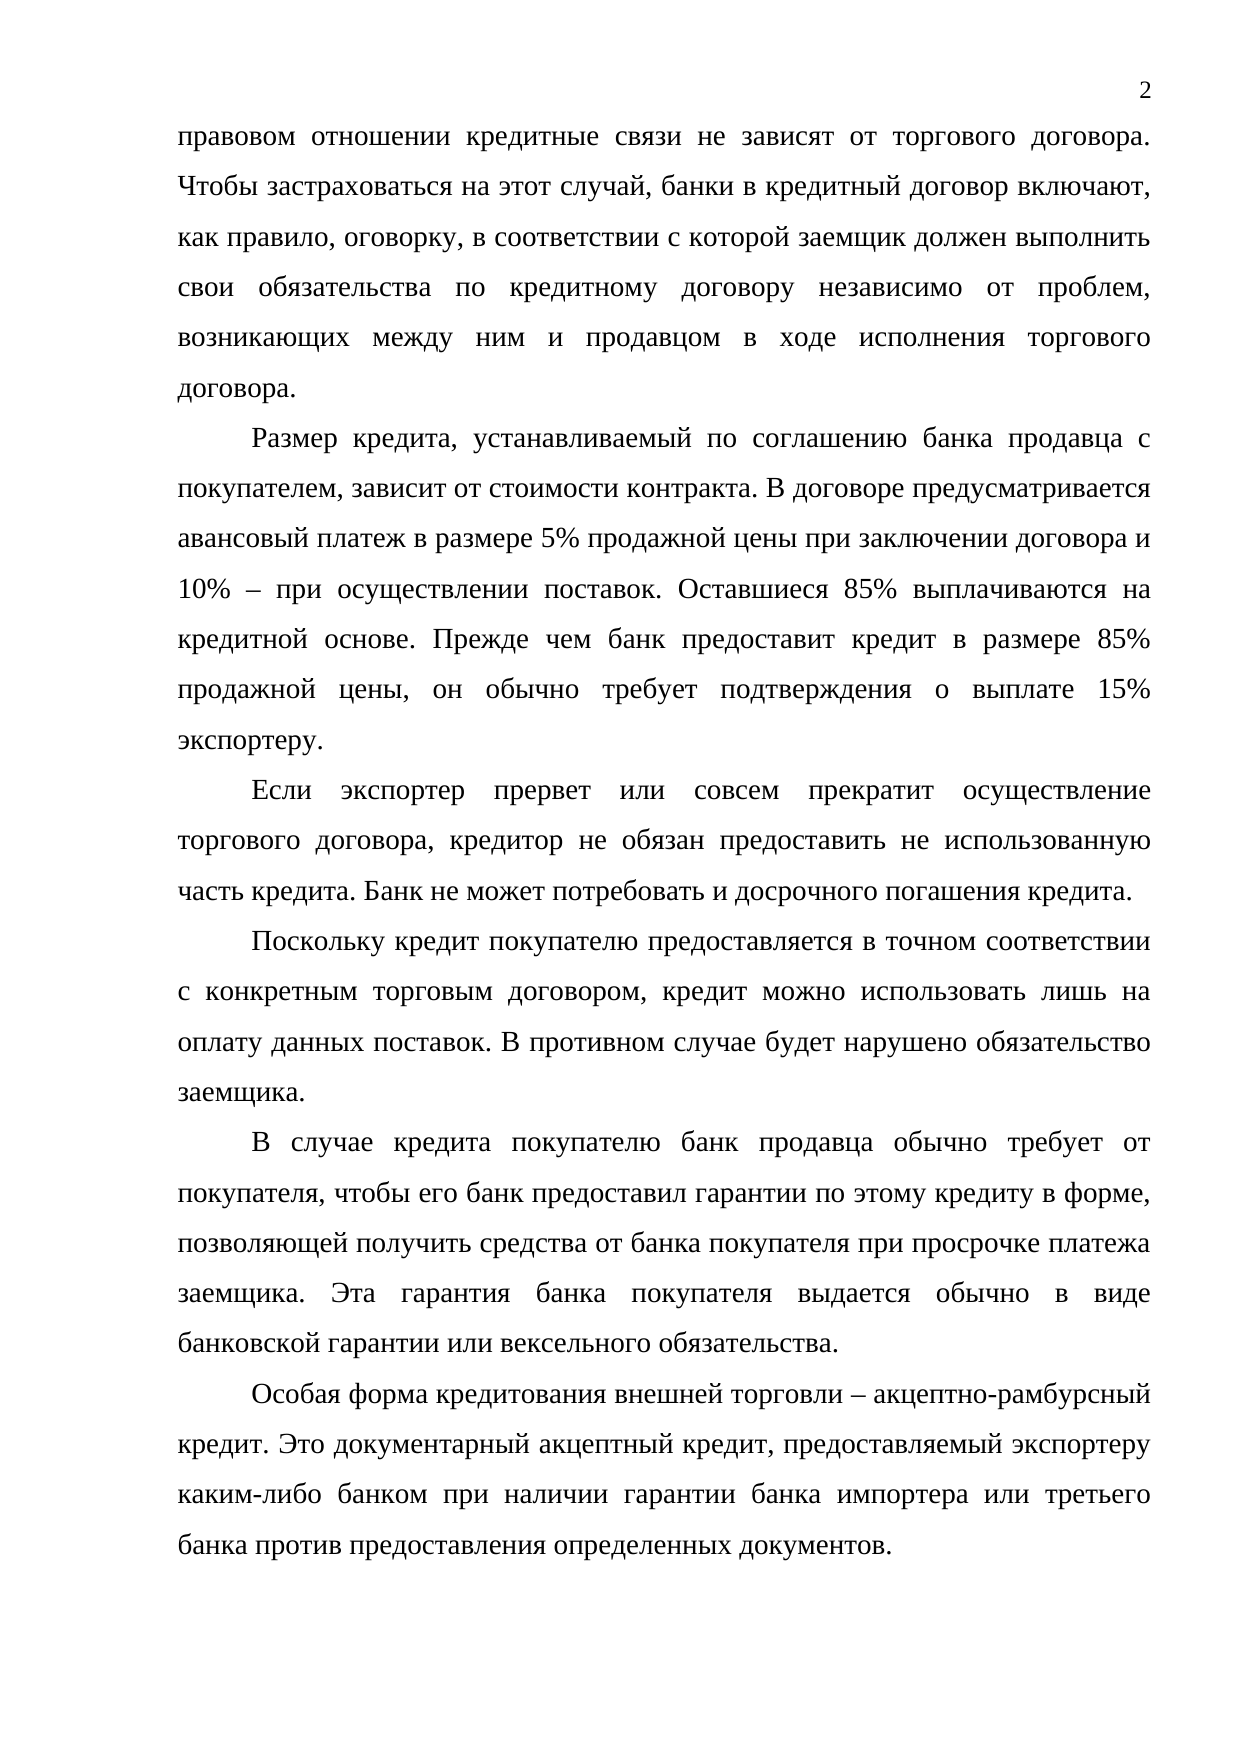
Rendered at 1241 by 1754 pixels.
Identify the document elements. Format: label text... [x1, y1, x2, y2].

text В случае кредита покупателю банк продавца обычно требует от покупателя, чтобы его банк предоставил гарантии по этому кредиту в форме, позволяющей получить средства от банка покупателя при просрочке платежа заемщика. Эта гарантия банка покупателя выдается обычно в виде банковской гарантии или вексельного обязательства. [177, 1124, 1152, 1359]
text Размер кредита, устанавливаемый по соглашению банка продавца с покупателем, зависит от стоимости контракта. В договоре предусматривается авансовый платеж в размере 5% продажной цены при заключении договора и 10% – при осуществлении поставок. Оставшиеся 85% выплачиваются на кредитной основе. Прежде чем банк предоставит кредит в размере 85% продажной цены, он обычно требует подтверждения о выплате 15% экспортеру. [177, 420, 1152, 755]
text Если экспортер прервет или совсем прекратит осуществление торгового договора, кредитор не обязан предоставить не использованную часть кредита. Банк не может потребовать и досрочного погашения кредита. [177, 772, 1152, 906]
text Поскольку кредит покупателю предоставляется в точном соответствии с конкретным торговым договором, кредит можно использовать лишь на оплату данных поставок. В противном случае будет нарушено обязательство заемщика. [177, 923, 1152, 1108]
text Особая форма кредитования внешней торговли – акцептно-рамбурсный кредит. Это документарный акцептный кредит, предоставляемый экспортеру каким-либо банком при наличии гарантии банка импортера или третьего банка против предоставления определенных документов. [177, 1376, 1152, 1560]
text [177, 118, 1152, 403]
